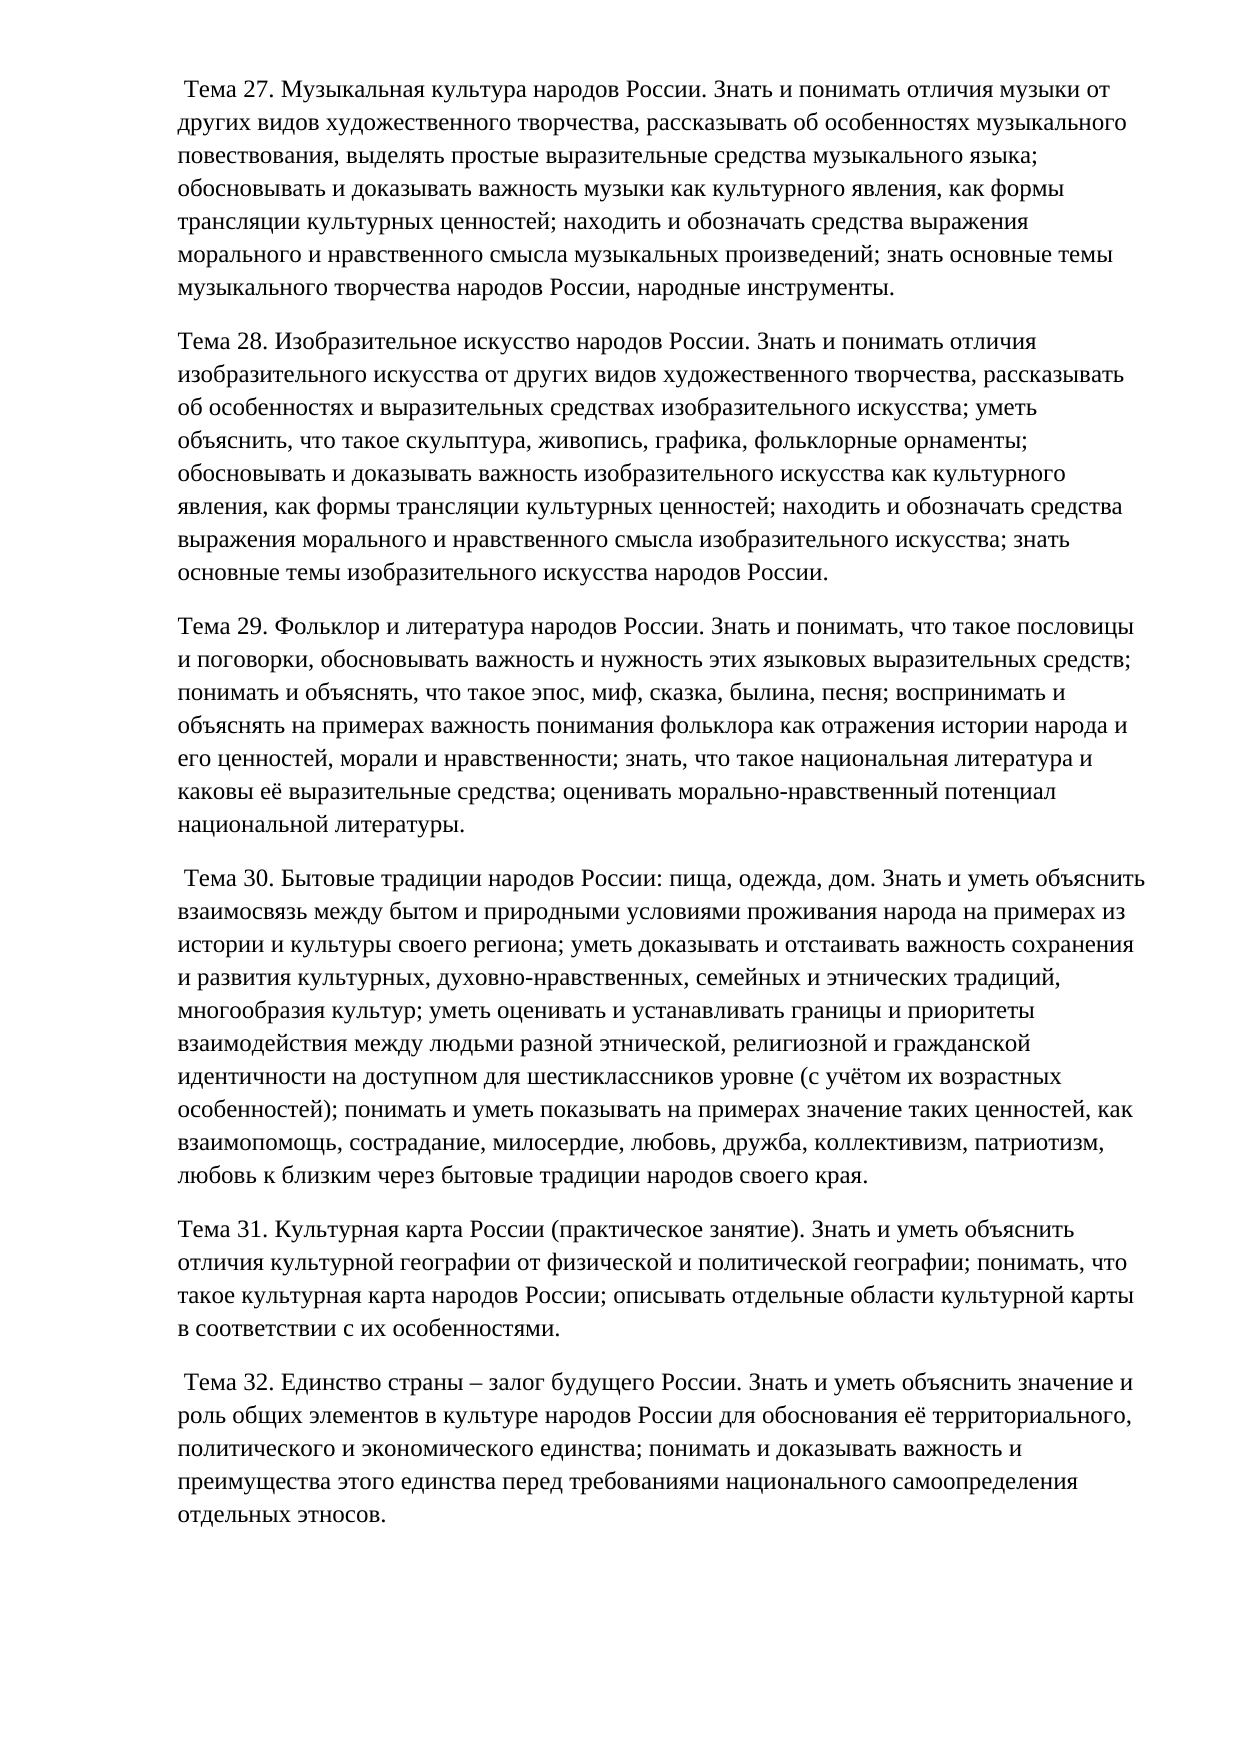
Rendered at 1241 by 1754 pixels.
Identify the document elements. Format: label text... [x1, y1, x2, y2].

text Тема 30. Бытовые традиции народов России: пища, одежда, дом. Знать и уметь объяснить взаимосвязь между бытом и природными условиями проживания народа на примерах из истории и культуры своего региона; уметь доказывать и отстаивать важность сохранения и развития культурных, духовно-нравственных, семейных и этнических традиций, многообразия культур; уметь оценивать и устанавливать границы и приоритеты взаимодействия между людьми разной этнической, религиозной и гражданской идентичности на доступном для шестиклассников уровне (с учётом их возрастных особенностей); понимать и уметь показывать на примерах значение таких ценностей, как взаимопомощь, сострадание, милосердие, любовь, дружба, коллективизм, патриотизм, любовь к близким через бытовые традиции народов своего края. [177, 863, 1152, 1189]
text Тема 31. Культурная карта России (практическое занятие). Знать и уметь объяснить отличия культурной географии от физической и политической географии; понимать, что такое культурная карта народов России; описывать отдельные области культурной карты в соответствии с их особенностями. [177, 1214, 1152, 1342]
text Тема 28. Изобразительное искусство народов России. Знать и понимать отличия изобразительного искусства от других видов художественного творчества, рассказывать об особенностях и выразительных средствах изобразительного искусства; уметь объяснить, что такое скульптура, живопись, графика, фольклорные орнаменты; обосновывать и доказывать важность изобразительного искусства как культурного явления, как формы трансляции культурных ценностей; находить и обозначать средства выражения морального и нравственного смысла изобразительного искусства; знать основные темы изобразительного искусства народов России. [177, 326, 1152, 586]
text Тема 29. Фольклор и литература народов России. Знать и понимать, что такое пословицы и поговорки, обосновывать важность и нужность этих языковых выразительных средств; понимать и объяснять, что такое эпос, миф, сказка, былина, песня; воспринимать и объяснять на примерах важность понимания фольклора как отражения истории народа и его ценностей, морали и нравственности; знать, что такое национальная литература и каковы её выразительные средства; оценивать морально-нравственный потенциал национальной литературы. [177, 611, 1152, 838]
text Тема 27. Музыкальная культура народов России. Знать и понимать отличия музыки от других видов художественного творчества, рассказывать об особенностях музыкального повествования, выделять простые выразительные средства музыкального языка; обосновывать и доказывать важность музыки как культурного явления, как формы трансляции культурных ценностей; находить и обозначать средства выражения морального и нравственного смысла музыкальных произведений; знать основные темы музыкального творчества народов России, народные инструменты. [177, 74, 1152, 301]
text Тема 32. Единство страны – залог будущего России. Знать и уметь объяснить значение и роль общих элементов в культуре народов России для обоснования её территориального, политического и экономического единства; понимать и доказывать важность и преимущества этого единства перед требованиями национального самоопределения отдельных этносов. [177, 1367, 1152, 1528]
